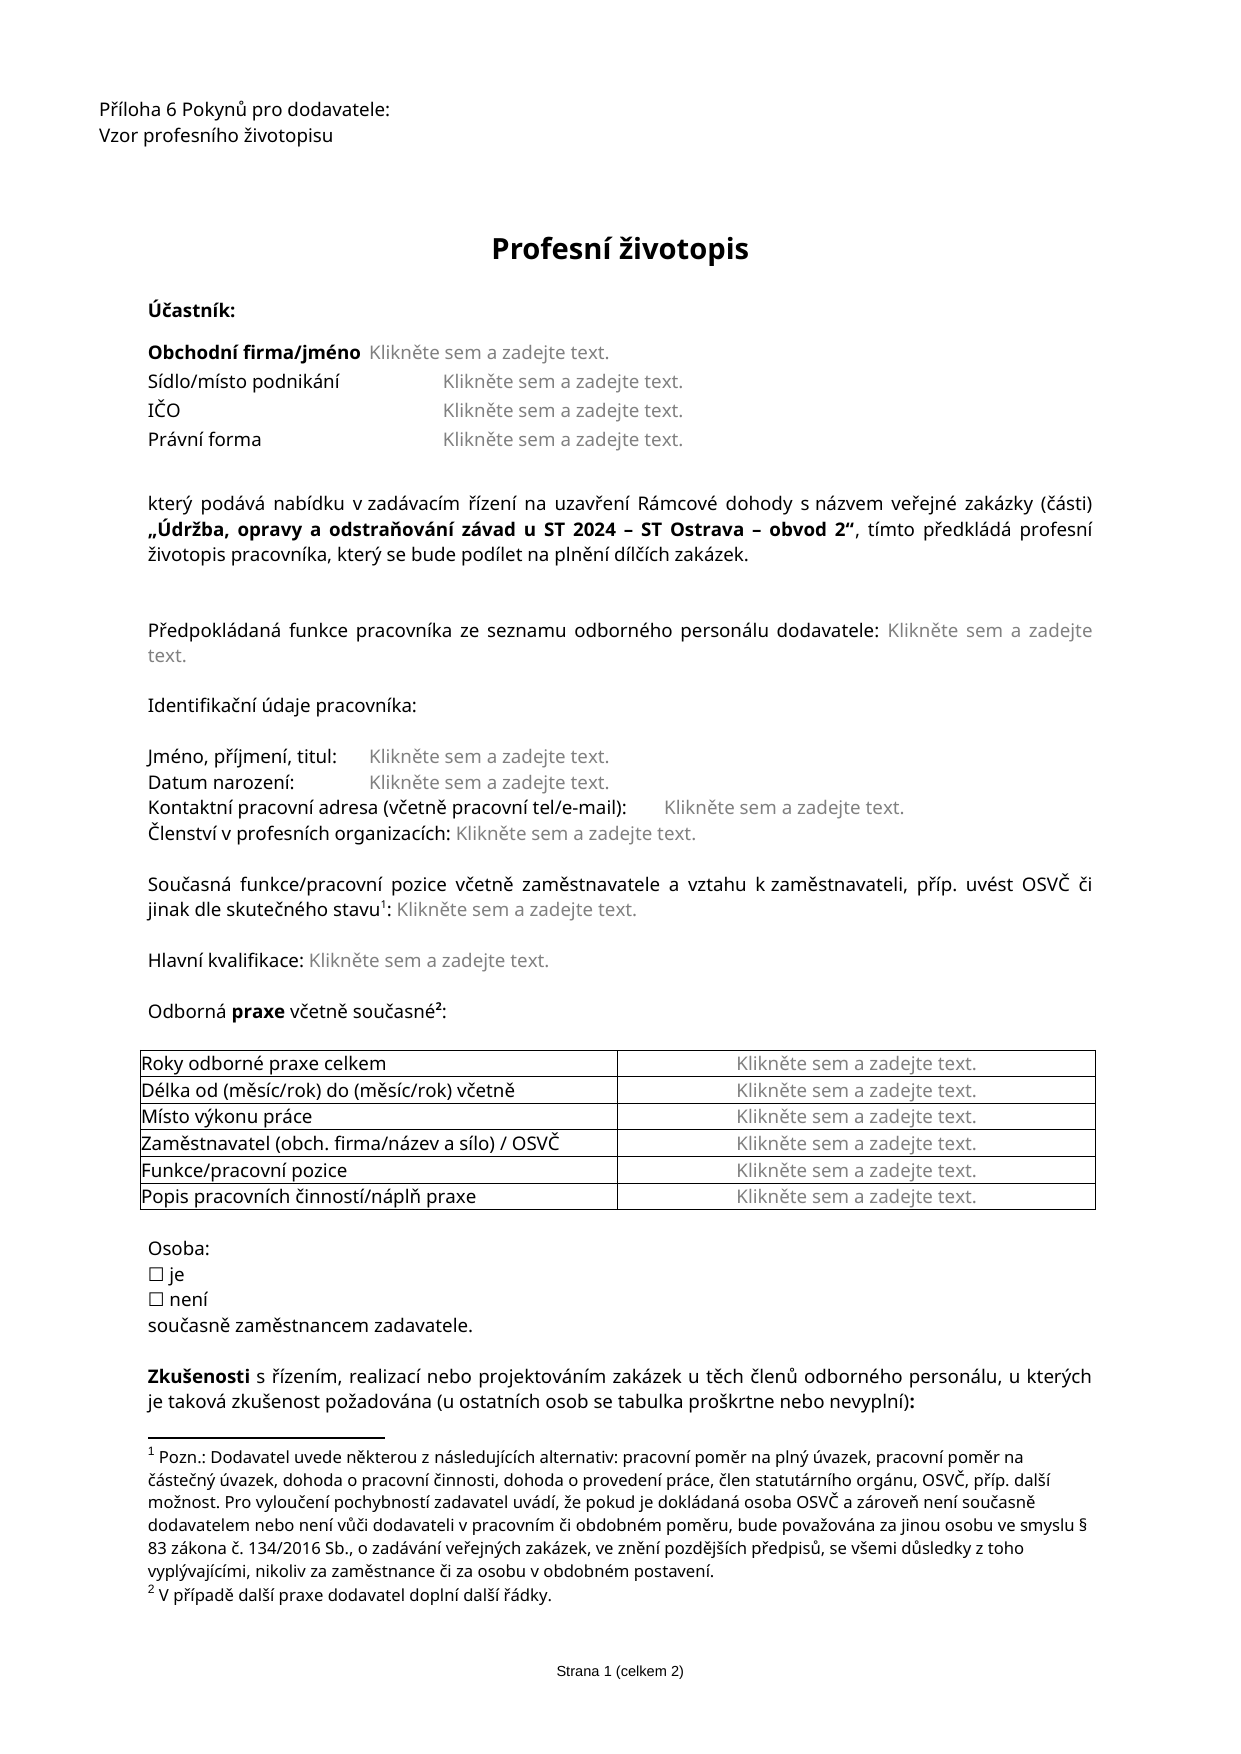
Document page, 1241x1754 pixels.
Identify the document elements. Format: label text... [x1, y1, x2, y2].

text je [148, 1261, 1093, 1287]
text Obchodní firma/jméno [148, 336, 1093, 365]
text Členství v profesních organizacích: [148, 820, 1093, 846]
text není [148, 1287, 1093, 1312]
table_cell Funkce/pracovní pozice [141, 1157, 617, 1182]
table_cell [618, 1184, 1095, 1209]
table_cell Popis pracovních činností/náplň praxe [141, 1184, 617, 1209]
title Profesní životopis [148, 228, 1093, 268]
text IČO [148, 394, 1093, 423]
text Datum narození: [148, 769, 1093, 794]
text současně zaměstnancem zadavatele. [148, 1312, 1093, 1338]
text Předpokládaná funkce pracovníka ze seznamu odborného personálu dodavatele: [148, 617, 1093, 667]
table_cell Místo výkonu práce [141, 1104, 617, 1129]
text Odborná praxe včetně současné: [148, 999, 1093, 1024]
table_cell Délka od (měsíc/rok) do (měsíc/rok) včetně [141, 1077, 617, 1103]
table_header [618, 1051, 1095, 1076]
table_cell [618, 1157, 1095, 1182]
text Hlavní kvalifikace: [148, 948, 1093, 973]
table_cell [618, 1104, 1095, 1129]
text Sídlo/místo podnikání [148, 365, 1093, 394]
table_cell Zaměstnavatel (obch. firma/název a sílo) / OSVČ [141, 1130, 617, 1156]
text Současná funkce/pracovní pozice včetně zaměstnavatele a vztahu k zaměstnavateli, příp. uvést OSVČ či jinak dle skutečného stavu: [148, 871, 1093, 922]
text Osoba: [148, 1236, 1093, 1261]
text který podává nabídku v zadávacím řízení na uzavření Rámcové dohody s názvem veřejné zakázky (části) „Údržba, opravy a odstraňování závad u ST 2024 – ST Ostrava – obvod 2“, tímto předkládá profesní životopis pracovníka, který se bude podílet na plnění dílčích zakázek. [148, 490, 1093, 567]
text Jméno, příjmení, titul: [148, 743, 1093, 769]
text Účastník: [148, 293, 1093, 324]
table_cell [618, 1130, 1095, 1156]
text Identifikační údaje pracovníka: [148, 692, 1093, 718]
table_header Roky odborné praxe celkem [141, 1051, 617, 1076]
text Zkušenosti s řízením, realizací nebo projektováním zakázek u těch členů odborného personálu, u kterých je taková zkušenost požadována (u ostatních osob se tabulka proškrtne nebo nevyplní): [148, 1363, 1093, 1414]
text Právní forma [148, 423, 1093, 452]
table_cell [618, 1077, 1095, 1103]
text Kontaktní pracovní adresa (včetně pracovní tel/e-mail): [148, 794, 1093, 820]
